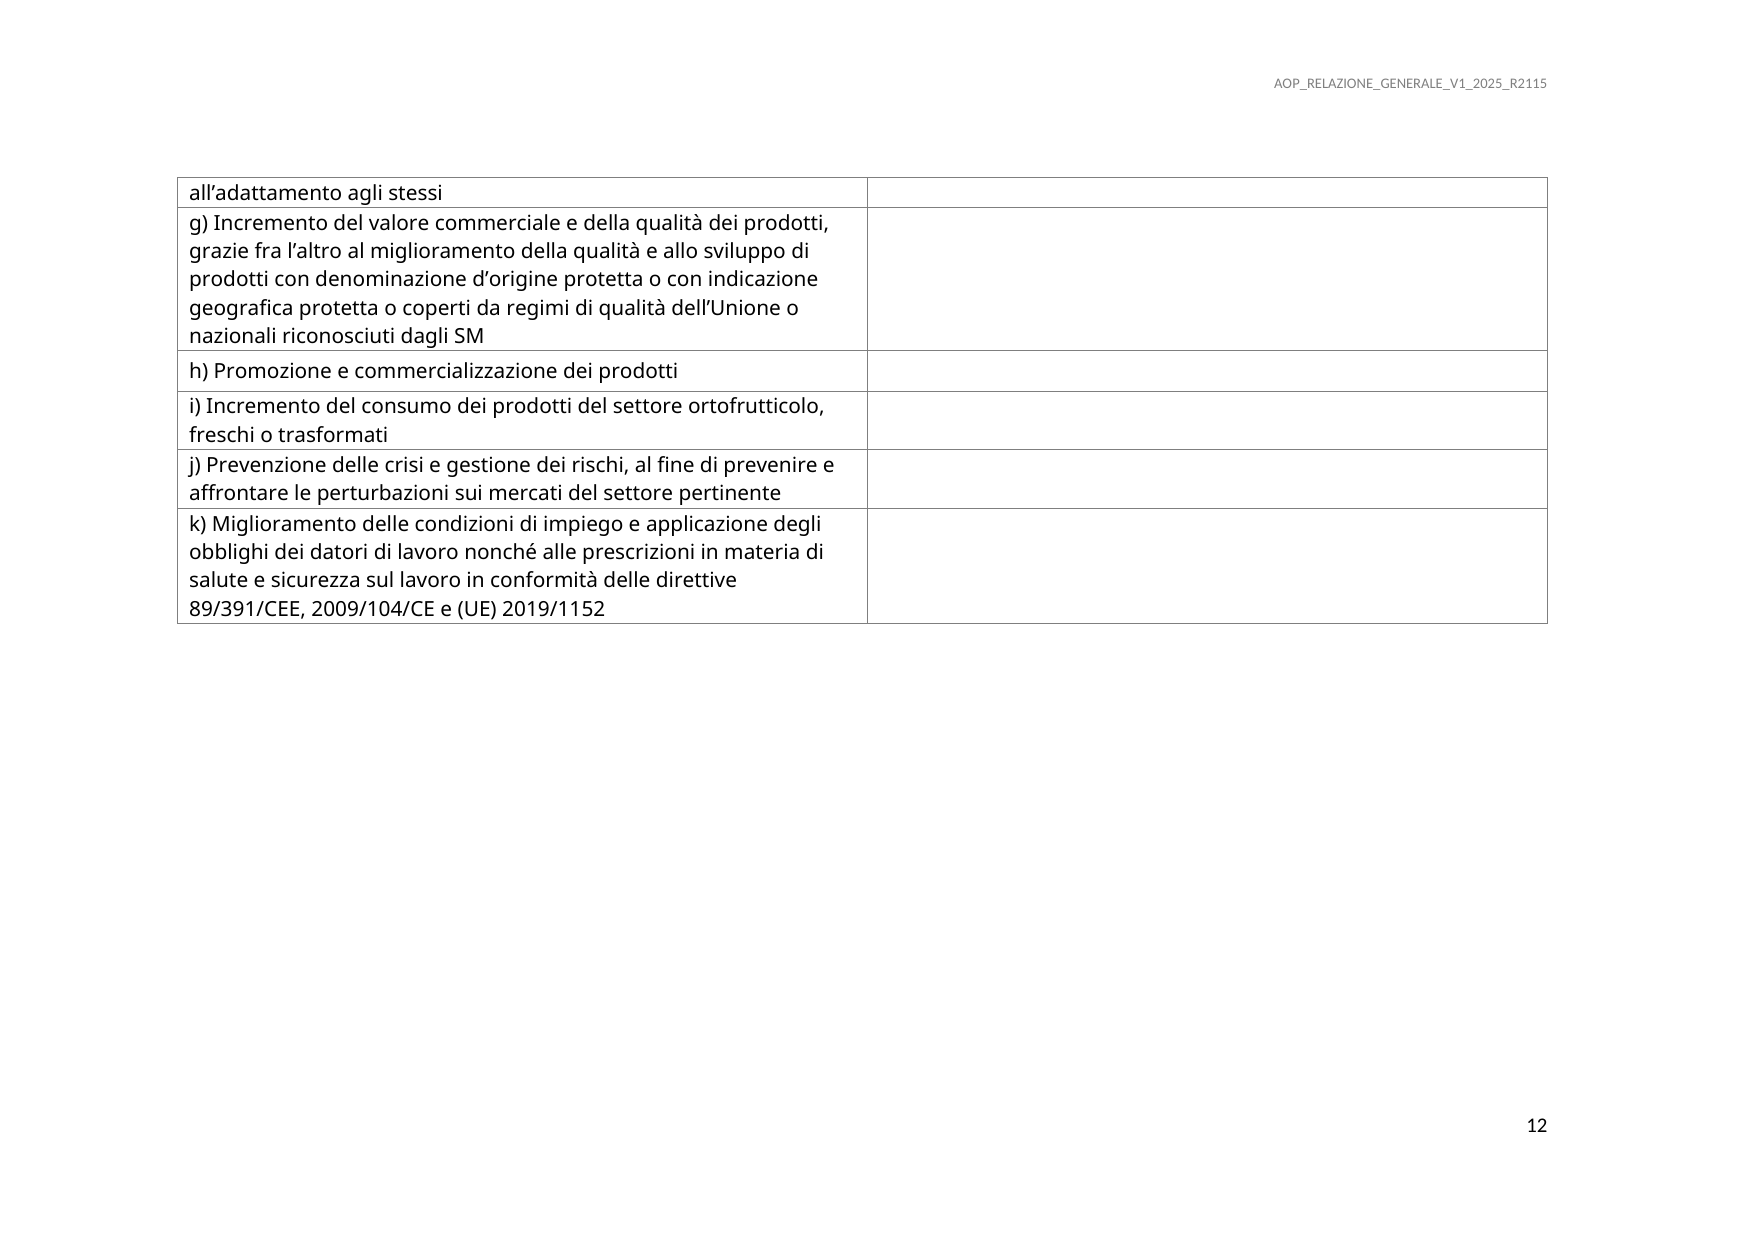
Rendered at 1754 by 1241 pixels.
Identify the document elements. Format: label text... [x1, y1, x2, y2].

table_cell j) Prevenzione delle crisi e gestione dei rischi, al fine di prevenire e affrontare le perturbazioni sui mercati del settore pertinente [178, 450, 867, 508]
table_cell [868, 392, 1547, 448]
table_cell [868, 509, 1547, 622]
table_cell h) Promozione e commercializzazione dei prodotti [178, 351, 867, 391]
table_cell [868, 208, 1547, 350]
table_cell g) Incremento del valore commerciale e della qualità dei prodotti, grazie fra l’altro al miglioramento della qualità e allo sviluppo di prodotti con denominazione d’origine protetta o con indicazione geografica protetta o coperti da regimi di qualità dell’Unione o nazionali riconosciuti dagli SM [178, 208, 867, 350]
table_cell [178, 178, 867, 207]
table_cell k) Miglioramento delle condizioni di impiego e applicazione degli obblighi dei datori di lavoro nonché alle prescrizioni in materia di salute e sicurezza sul lavoro in conformità delle direttive 89/391/CEE, 2009/104/CE e (UE) 2019/1152 [178, 509, 867, 622]
table_cell [868, 351, 1547, 391]
table_cell [868, 178, 1547, 207]
table_cell [868, 450, 1547, 508]
table_cell i) Incremento del consumo dei prodotti del settore ortofrutticolo, freschi o trasformati [178, 392, 867, 448]
